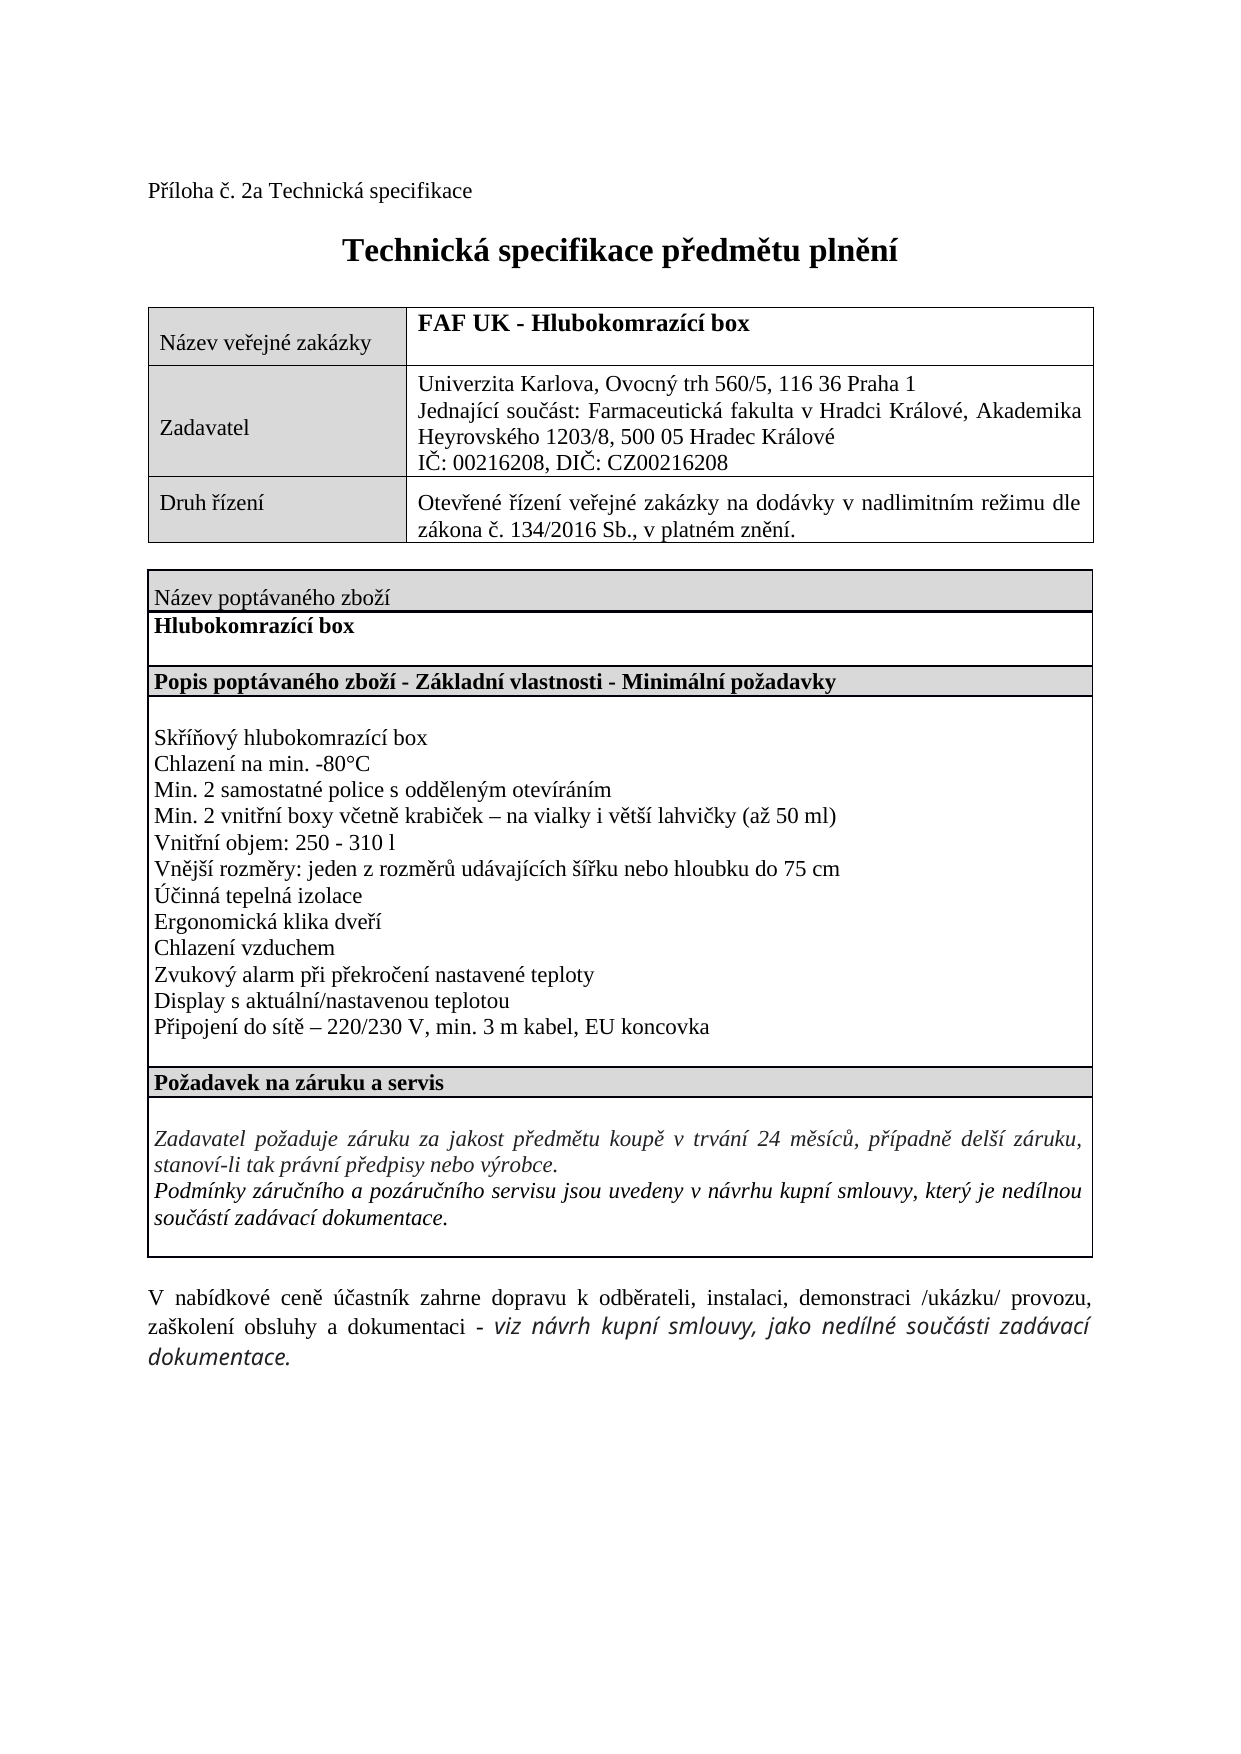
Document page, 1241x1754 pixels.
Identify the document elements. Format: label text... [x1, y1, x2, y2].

table_cell Zadavatel požaduje záruku za jakost předmětu koupě v trvání 24 měsíců, případně delší záruku, stanoví-li tak právní předpisy nebo výrobce. Podmínky záručního a pozáručního servisu jsou uvedeny v návrhu kupní smlouvy, který je nedílnou součástí zadávací dokumentace. [149, 1098, 1092, 1256]
table_cell Zadavatel [149, 366, 406, 476]
table_cell Hlubokomrazící box [149, 613, 1092, 665]
table_cell Univerzita Karlova, Ovocný trh 560/5, 116 36 Praha 1 Jednající součást: Farmaceutická fakulta v Hradci Králové, Akademika Heyrovského 1203/8, 500 05 Hradec Králové IČ: 00216208, DIČ: CZ00216208 [407, 366, 1093, 476]
table_header Název poptávaného zboží [149, 571, 1092, 610]
text Příloha č. 2a Technická specifikace [148, 177, 1093, 203]
table_header FAF UK - Hlubokomrazící box [407, 308, 1093, 365]
table_cell Požadavek na záruku a servis [149, 1068, 1092, 1096]
table_cell Druh řízení [149, 477, 406, 542]
text V nabídkové ceně účastník zahrne dopravu k odběrateli, instalaci, demonstraci /ukázku/ provozu, zaškolení obsluhy a dokumentaci - viz návrh kupní smlouvy, jako nedílné součásti zadávací dokumentace. [148, 1284, 1093, 1373]
table_cell Otevřené řízení veřejné zakázky na dodávky v nadlimitním režimu dle zákona č. 134/2016 Sb., v platném znění. [407, 477, 1093, 542]
table_header Název veřejné zakázky [149, 308, 406, 365]
table_cell Skříňový hlubokomrazící box Chlazení na min. -80°C Min. 2 samostatné police s odděleným otevíráním Min. 2 vnitřní boxy včetně krabiček – na vialky i větší lahvičky (až 50 ml) Vnitřní objem: 250 - 310 l Vnější rozměry: jeden z rozměrů udávajících šířku nebo hloubku do 75 cm Účinná tepelná izolace Ergonomická klika dveří Chlazení vzduchem Zvukový alarm při překročení nastavené teploty Display s aktuální/nastavenou teplotou Připojení do sítě – 220/230 V, min. 3 m kabel, EU koncovka [149, 697, 1092, 1066]
text Technická specifikace předmětu plnění [148, 230, 1093, 268]
table_cell Popis poptávaného zboží - Základní vlastnosti - Minimální požadavky [149, 667, 1092, 695]
